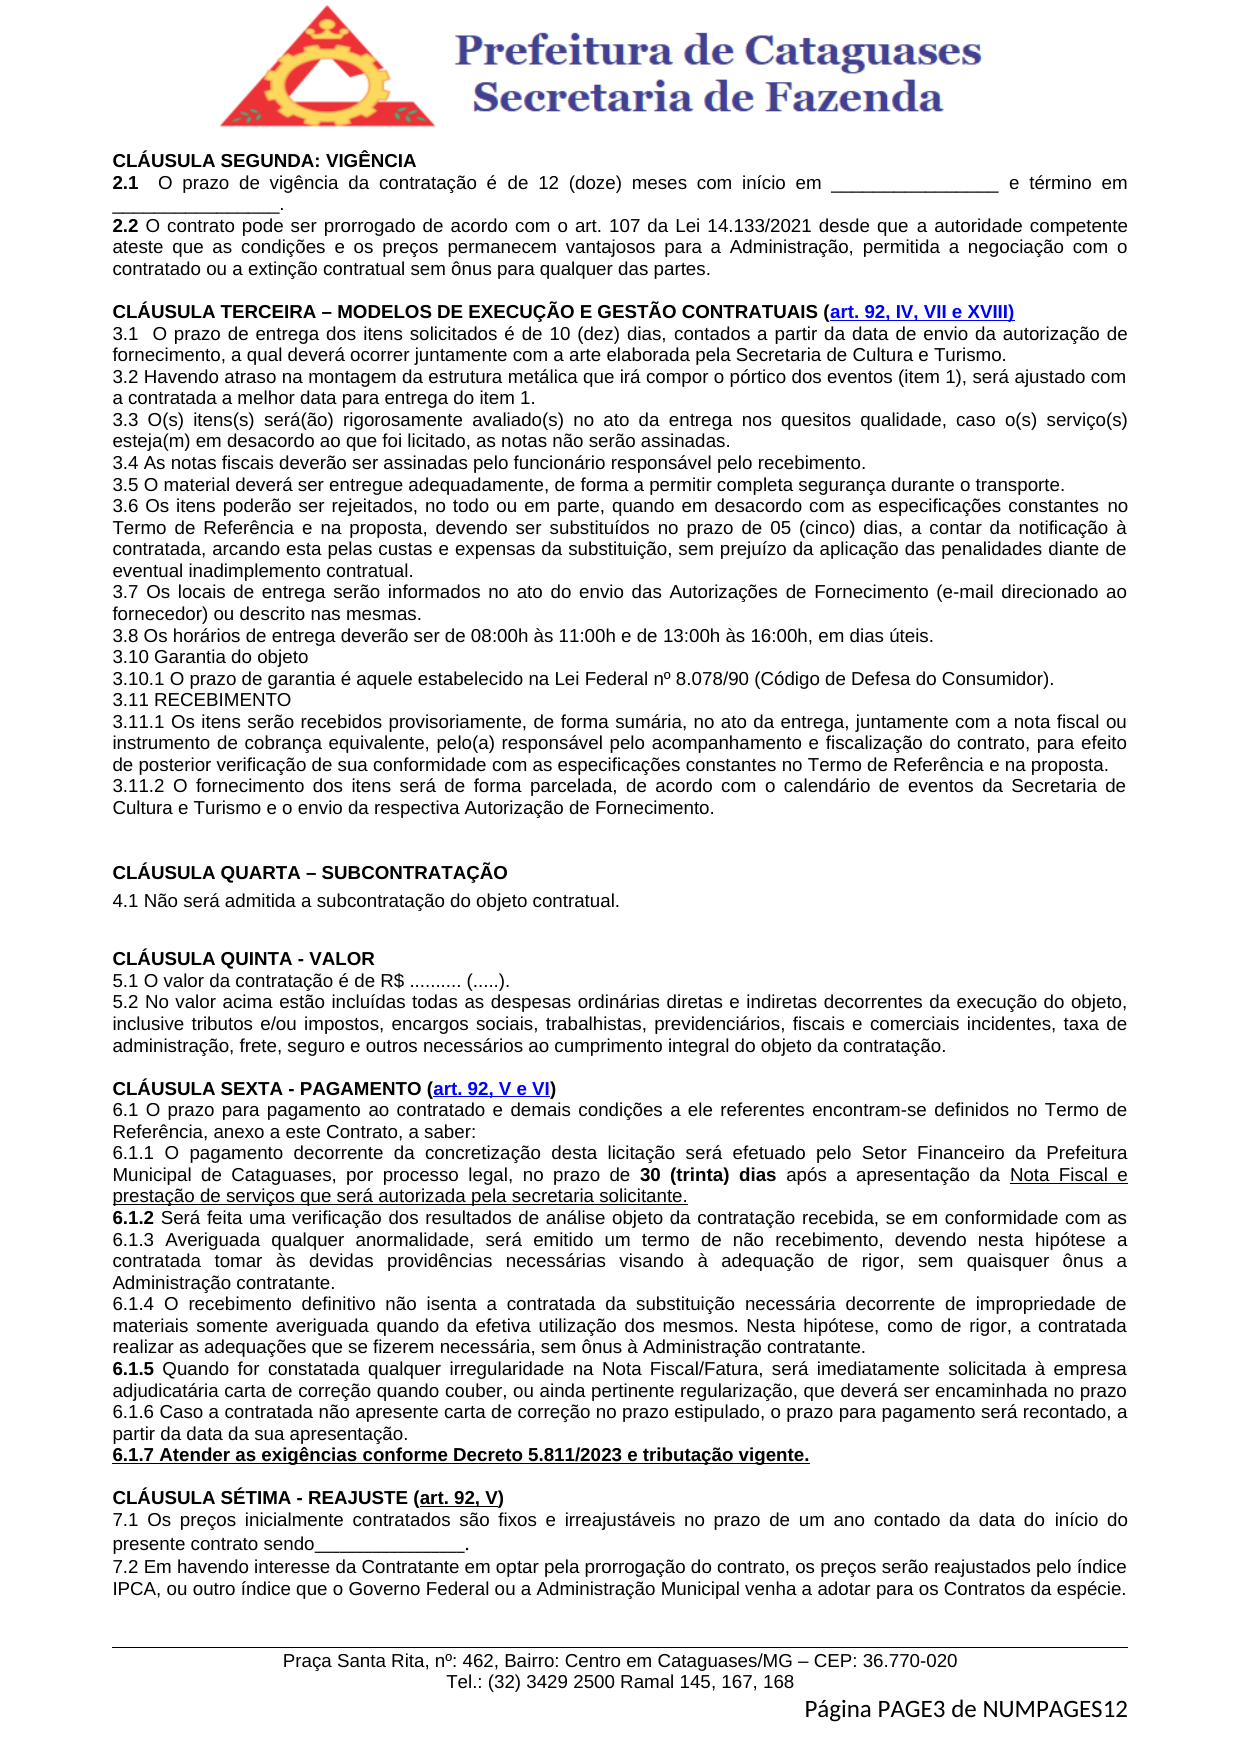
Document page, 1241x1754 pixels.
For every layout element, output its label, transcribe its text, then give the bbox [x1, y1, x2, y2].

list 5.1 O valor da contratação é de R$ .......... (.....). [112, 970, 1128, 991]
list CLÁUSULA TERCEIRA – MODELOS DE EXECUÇÃO E GESTÃO CONTRATUAIS (art. 92, IV, VII e XVIII) [112, 301, 1128, 322]
text 3.7 Os locais de entrega serão informados no ato do envio das Autorizações de Fornecimento (e-mail direcionado ao fornecedor) ou descrito nas mesmas. [112, 581, 1128, 624]
list 6.1 O prazo para pagamento ao contratado e demais condições a ele referentes encontram-se definidos no Termo de Referência, anexo a este Contrato, a saber: [112, 1099, 1128, 1142]
list CLÁUSULA SÉTIMA - REAJUSTE (art. 92, V) [112, 1487, 1128, 1509]
text 6.1.5 Quando for constatada qualquer irregularidade na Nota Fiscal/Fatura, será imediatamente solicitada à empresa adjudicatária carta de correção quando couber, ou ainda pertinente regularização, que deverá ser encaminhada no prazo 6.1.6 Caso a contratada não apresente carta de correção no prazo estipulado, o prazo para pagamento será recontado, a partir da data da sua apresentação. [112, 1358, 1128, 1444]
text 6.1.2 Será feita uma verificação dos resultados de análise objeto da contratação recebida, se em conformidade com as 6.1.3 Averiguada qualquer anormalidade, será emitido um termo de não recebimento, devendo nesta hipótese a contratada tomar às devidas providências necessárias visando à adequação de rigor, sem quaisquer ônus a Administração contratante. [112, 1207, 1128, 1293]
list CLÁUSULA SEXTA - PAGAMENTO (art. 92, V e VI) [112, 1077, 1128, 1099]
text 6.1.7 Atender as exigências conforme Decreto 5.811/2023 e tributação vigente. [112, 1444, 1128, 1466]
list 4.1 Não será admitida a subcontratação do objeto contratual. [112, 889, 1128, 911]
text 3.10 Garantia do objeto [112, 646, 1128, 667]
text 3.11 RECEBIMENTO [112, 689, 1128, 711]
text 3.8 Os horários de entrega deverão ser de 08:00h às 11:00h e de 13:00h às 16:00h, em dias úteis. [112, 624, 1128, 646]
list CLÁUSULA QUINTA - VALOR [112, 948, 1128, 970]
text 3.11.1 Os itens serão recebidos provisoriamente, de forma sumária, no ato da entrega, juntamente com a nota fiscal ou instrumento de cobrança equivalente, pelo(a) responsável pelo acompanhamento e fiscalização do contrato, para efeito de posterior verificação de sua conformidade com as especificações constantes no Termo de Referência e na proposta. [112, 711, 1128, 775]
text 3.10.1 O prazo de garantia é aquele estabelecido na Lei Federal nº 8.078/90 (Código de Defesa do Consumidor). [112, 667, 1128, 689]
picture [165, 0, 1075, 148]
text 3.6 Os itens poderão ser rejeitados, no todo ou em parte, quando em desacordo com as especificações constantes no Termo de Referência e na proposta, devendo ser substituídos no prazo de 05 (cinco) dias, a contar da notificação à contratada, arcando esta pelas custas e expensas da substituição, sem prejuízo da aplicação das penalidades diante de eventual inadimplemento contratual. [112, 495, 1128, 581]
text 5.2 No valor acima estão incluídas todas as despesas ordinárias diretas e indiretas decorrentes da execução do objeto, inclusive tributos e/ou impostos, encargos sociais, trabalhistas, previdenciários, fiscais e comerciais incidentes, taxa de administração, frete, seguro e outros necessários ao cumprimento integral do objeto da contratação. [112, 991, 1128, 1056]
text 6.1.1 O pagamento decorrente da concretização desta licitação será efetuado pelo Setor Financeiro da Prefeitura Municipal de Cataguases, por processo legal, no prazo de 30 (trinta) dias após a apresentação da Nota Fiscal e prestação de serviços que será autorizada pela secretaria solicitante. [112, 1142, 1128, 1207]
list 7.1 Os preços inicialmente contratados são fixos e irreajustáveis no prazo de um ano contado da data do início do presente contrato sendo__________________. [112, 1509, 1128, 1556]
text 3.1 O prazo de entrega dos itens solicitados é de 10 (dez) dias, contados a partir da data de envio da autorização de fornecimento, a qual deverá ocorrer juntamente com a arte elaborada pela Secretaria de Cultura e Turismo. [112, 322, 1128, 366]
text 3.2 Havendo atraso na montagem da estrutura metálica que irá compor o pórtico dos eventos (item 1), será ajustado com a contratada a melhor data para entrega do item 1. [112, 366, 1128, 409]
text 3.4 As notas fiscais deverão ser assinadas pelo funcionário responsável pelo recebimento. [143, 452, 1128, 473]
text 6.1.4 O recebimento definitivo não isenta a contratada da substituição necessária decorrente de impropriedade de materiais somente averiguada quando da efetiva utilização dos mesmos. Nesta hipótese, como de rigor, a contratada realizar as adequações que se fizerem necessária, sem ônus à Administração contratante. [112, 1293, 1128, 1358]
list CLÁUSULA QUARTA – SUBCONTRATAÇÃO [112, 862, 1128, 883]
text 3.11.2 O fornecimento dos itens será de forma parcelada, de acordo com o calendário de eventos da Secretaria de Cultura e Turismo e o envio da respectiva Autorização de Fornecimento. [112, 775, 1128, 818]
text 3.3 O(s) itens(s) será(ão) rigorosamente avaliado(s) no ato da entrega nos quesitos qualidade, caso o(s) serviço(s) esteja(m) em desacordo ao que foi licitado, as notas não serão assinadas. [112, 409, 1128, 452]
list CLÁUSULA SEGUNDA: VIGÊNCIA [112, 150, 1128, 172]
text 2.2 O contrato pode ser prorrogado de acordo com o art. 107 da Lei 14.133/2021 desde que a autoridade competente ateste que as condições e os preços permanecem vantajosos para a Administração, permitida a negociação com o contratado ou a extinção contratual sem ônus para qualquer das partes. [112, 215, 1128, 279]
text 3.5 O material deverá ser entregue adequadamente, de forma a permitir completa segurança durante o transporte. [112, 473, 1128, 495]
list 2.1 O prazo de vigência da contratação é de 12 (doze) meses com início em ________________ e término em ________________. [112, 172, 1128, 215]
